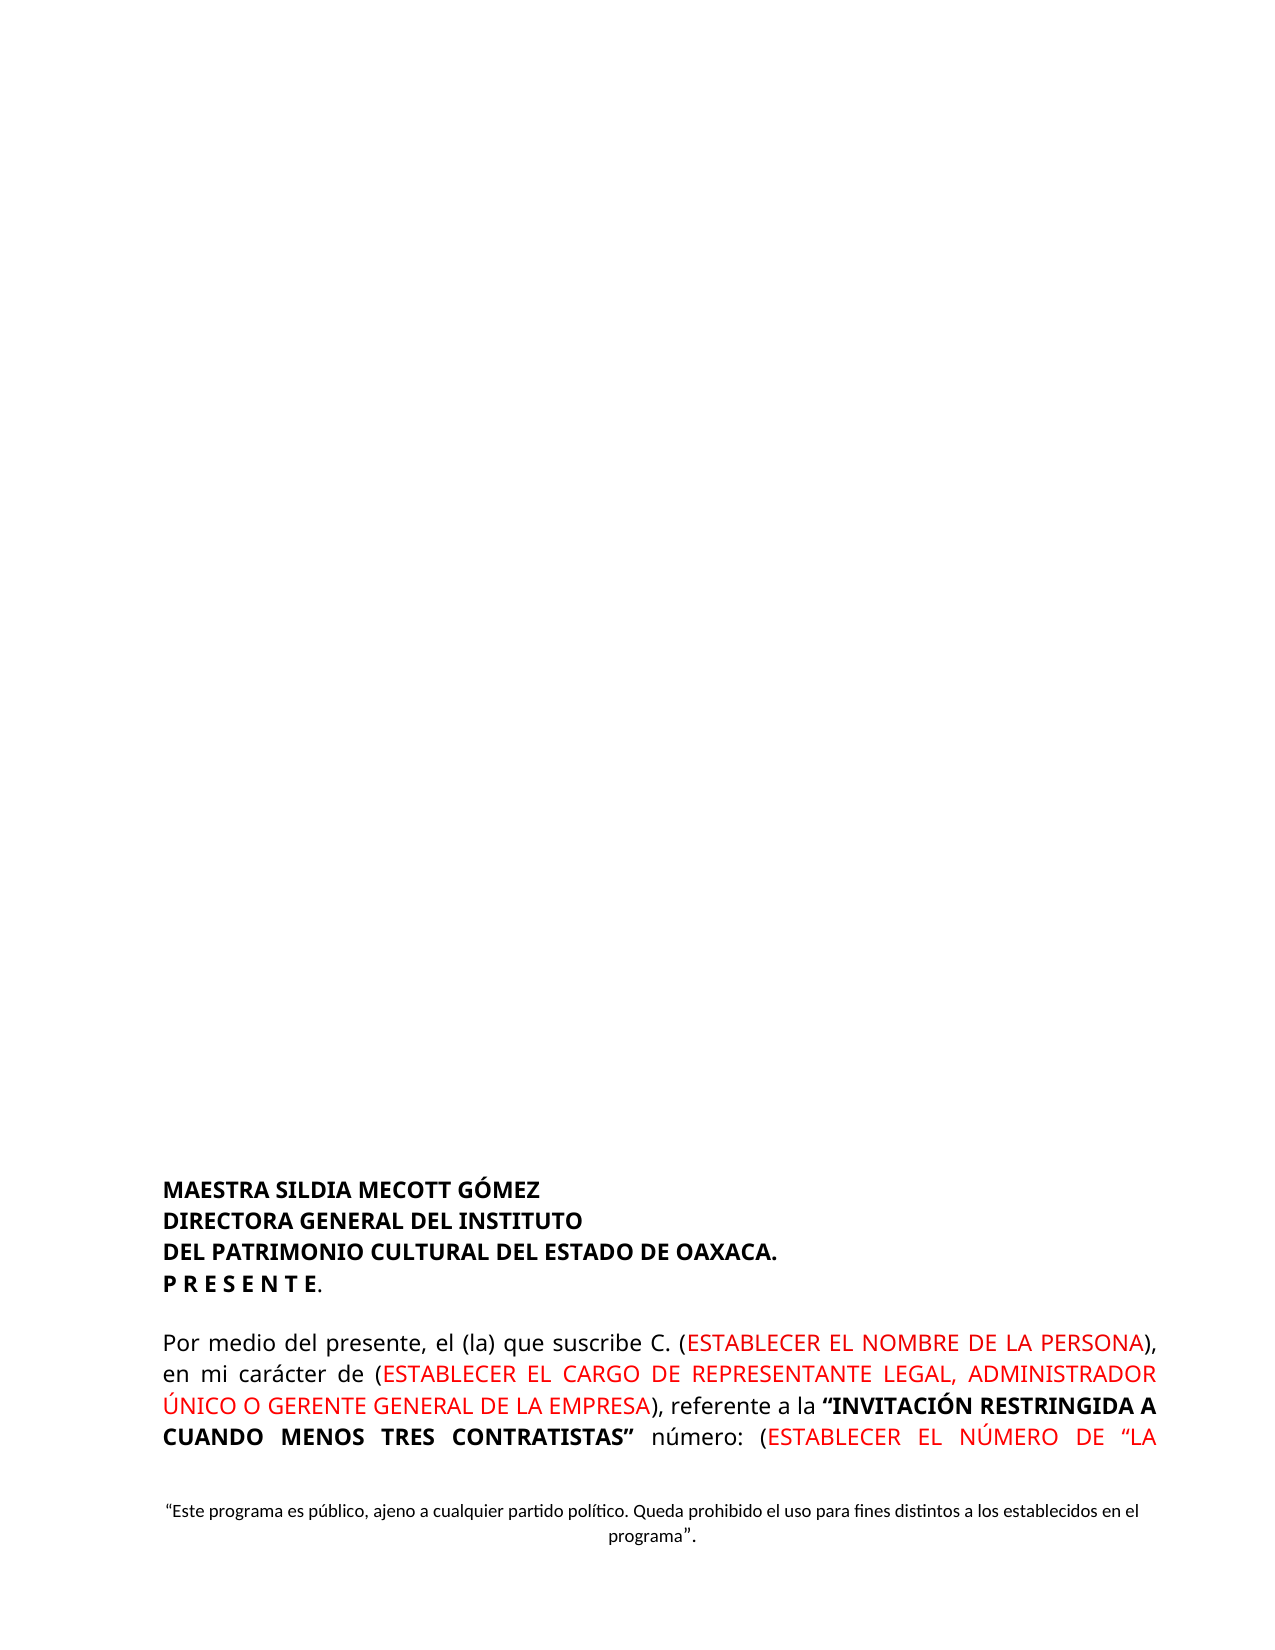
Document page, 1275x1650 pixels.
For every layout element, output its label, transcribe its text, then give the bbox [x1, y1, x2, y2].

text DEL PATRIMONIO CULTURAL DEL ESTADO DE OAXACA. [162, 1236, 1157, 1267]
text MAESTRA SILDIA MECOTT GÓMEZ [162, 1174, 1157, 1205]
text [162, 1327, 1157, 1452]
text DIRECTORA GENERAL DEL INSTITUTO [162, 1205, 1157, 1236]
text P R E S E N T E. [162, 1267, 1157, 1299]
